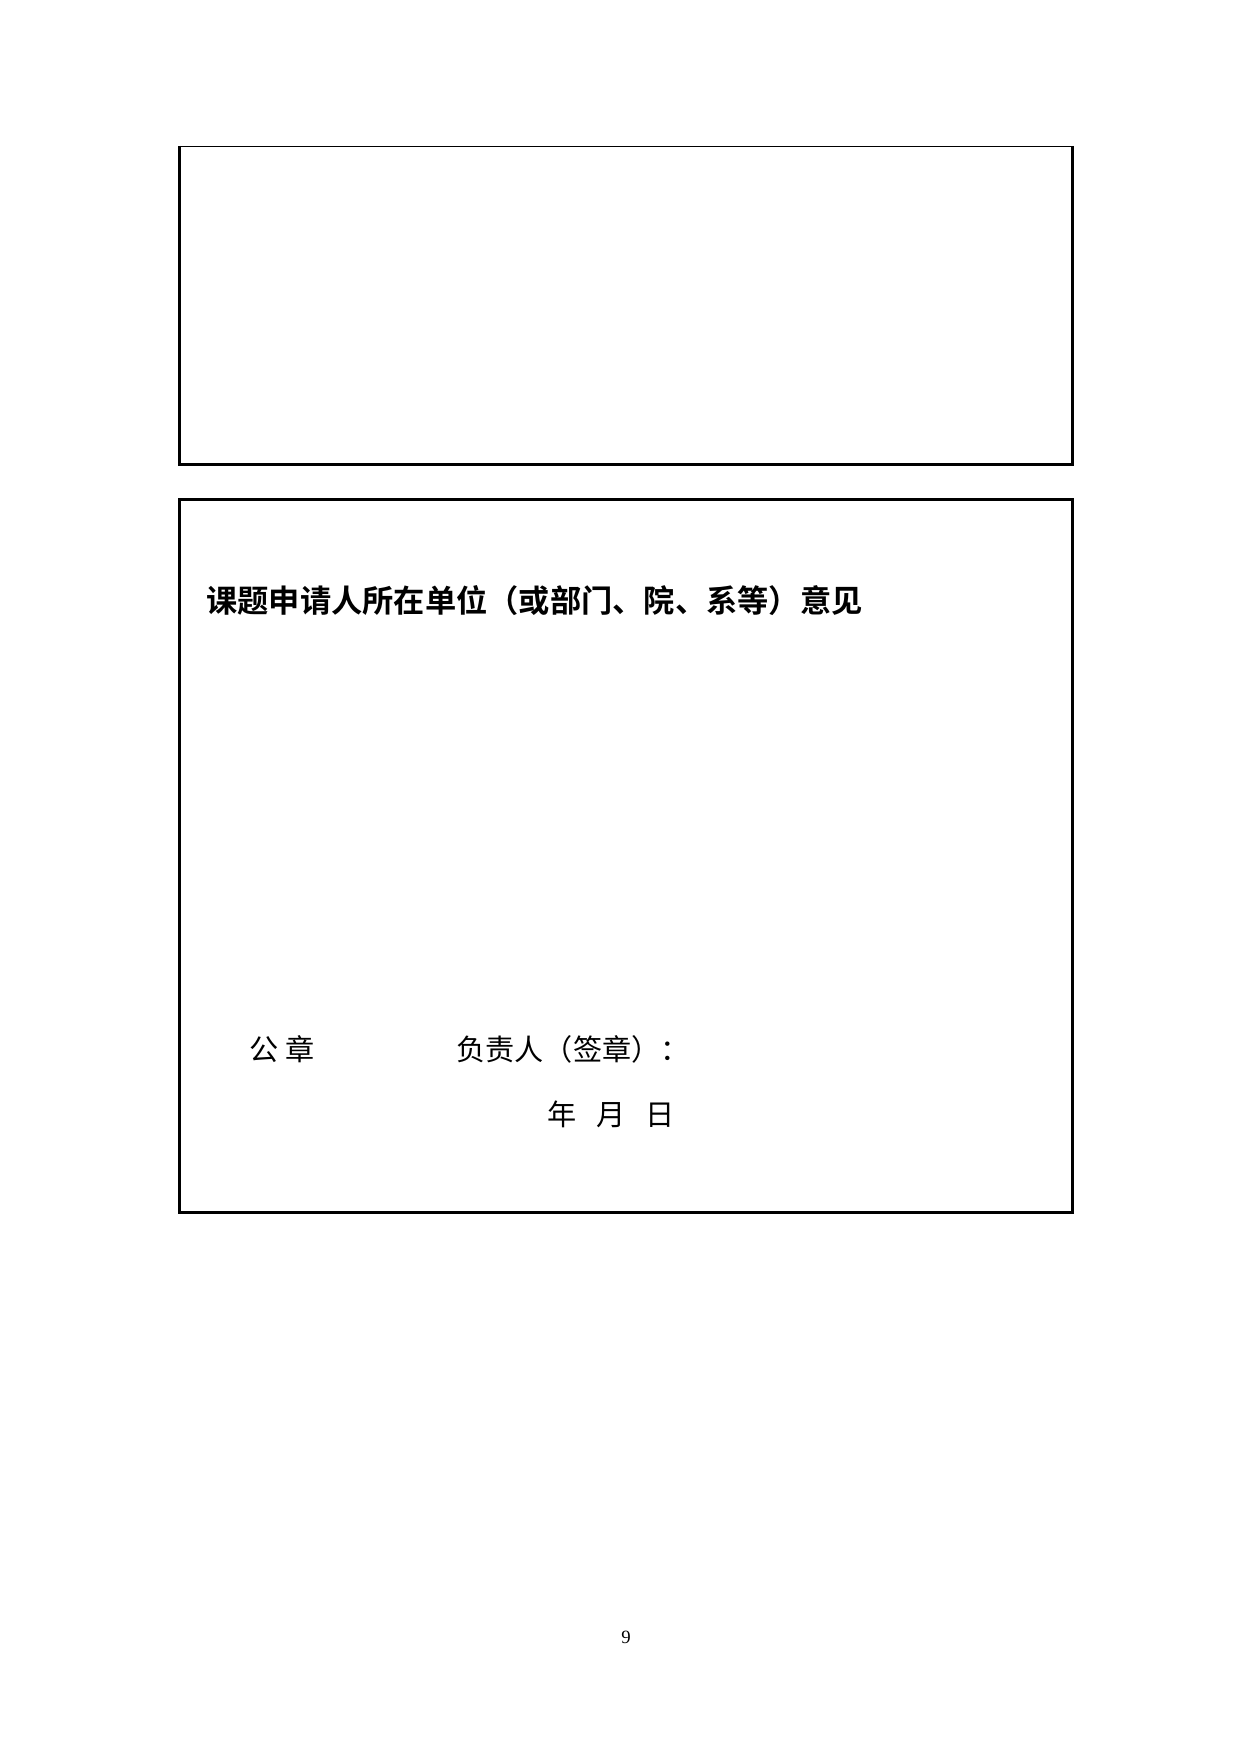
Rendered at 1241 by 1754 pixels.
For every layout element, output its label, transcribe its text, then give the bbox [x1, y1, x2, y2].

table_header 课题申请人所在单位（或部门、院、系等）意见 公 章 负责人（签章）： 年 月 日 [181, 501, 1071, 1211]
table_cell [181, 147, 1071, 462]
